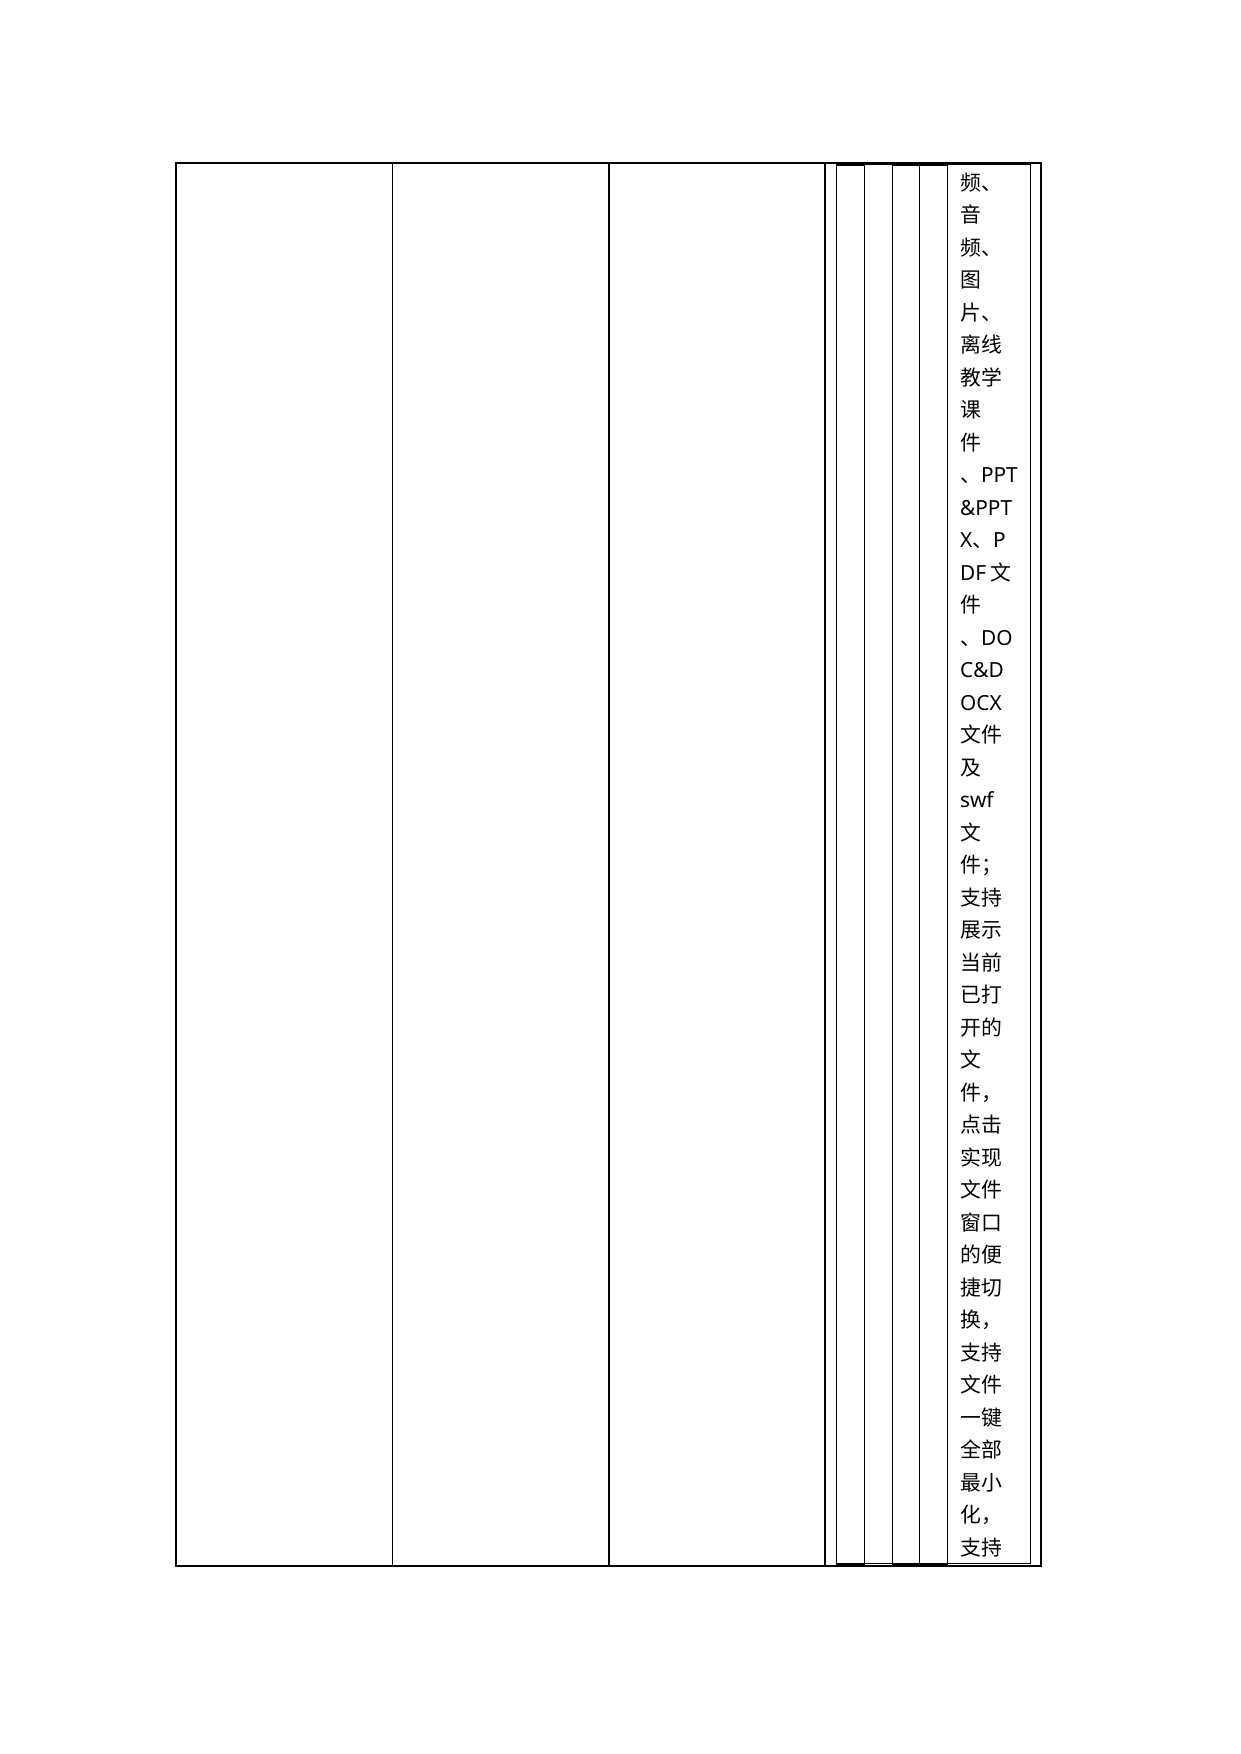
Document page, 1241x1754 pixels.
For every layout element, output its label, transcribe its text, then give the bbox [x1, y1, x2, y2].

table_cell [826, 164, 836, 1565]
table_cell [837, 166, 864, 1563]
table_cell [948, 164, 1040, 1565]
table_cell [865, 165, 892, 1563]
table_cell [177, 164, 392, 1565]
table_cell [920, 166, 947, 1563]
table_cell 1 [393, 164, 608, 1565]
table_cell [610, 164, 824, 1565]
table_cell [893, 166, 919, 1563]
